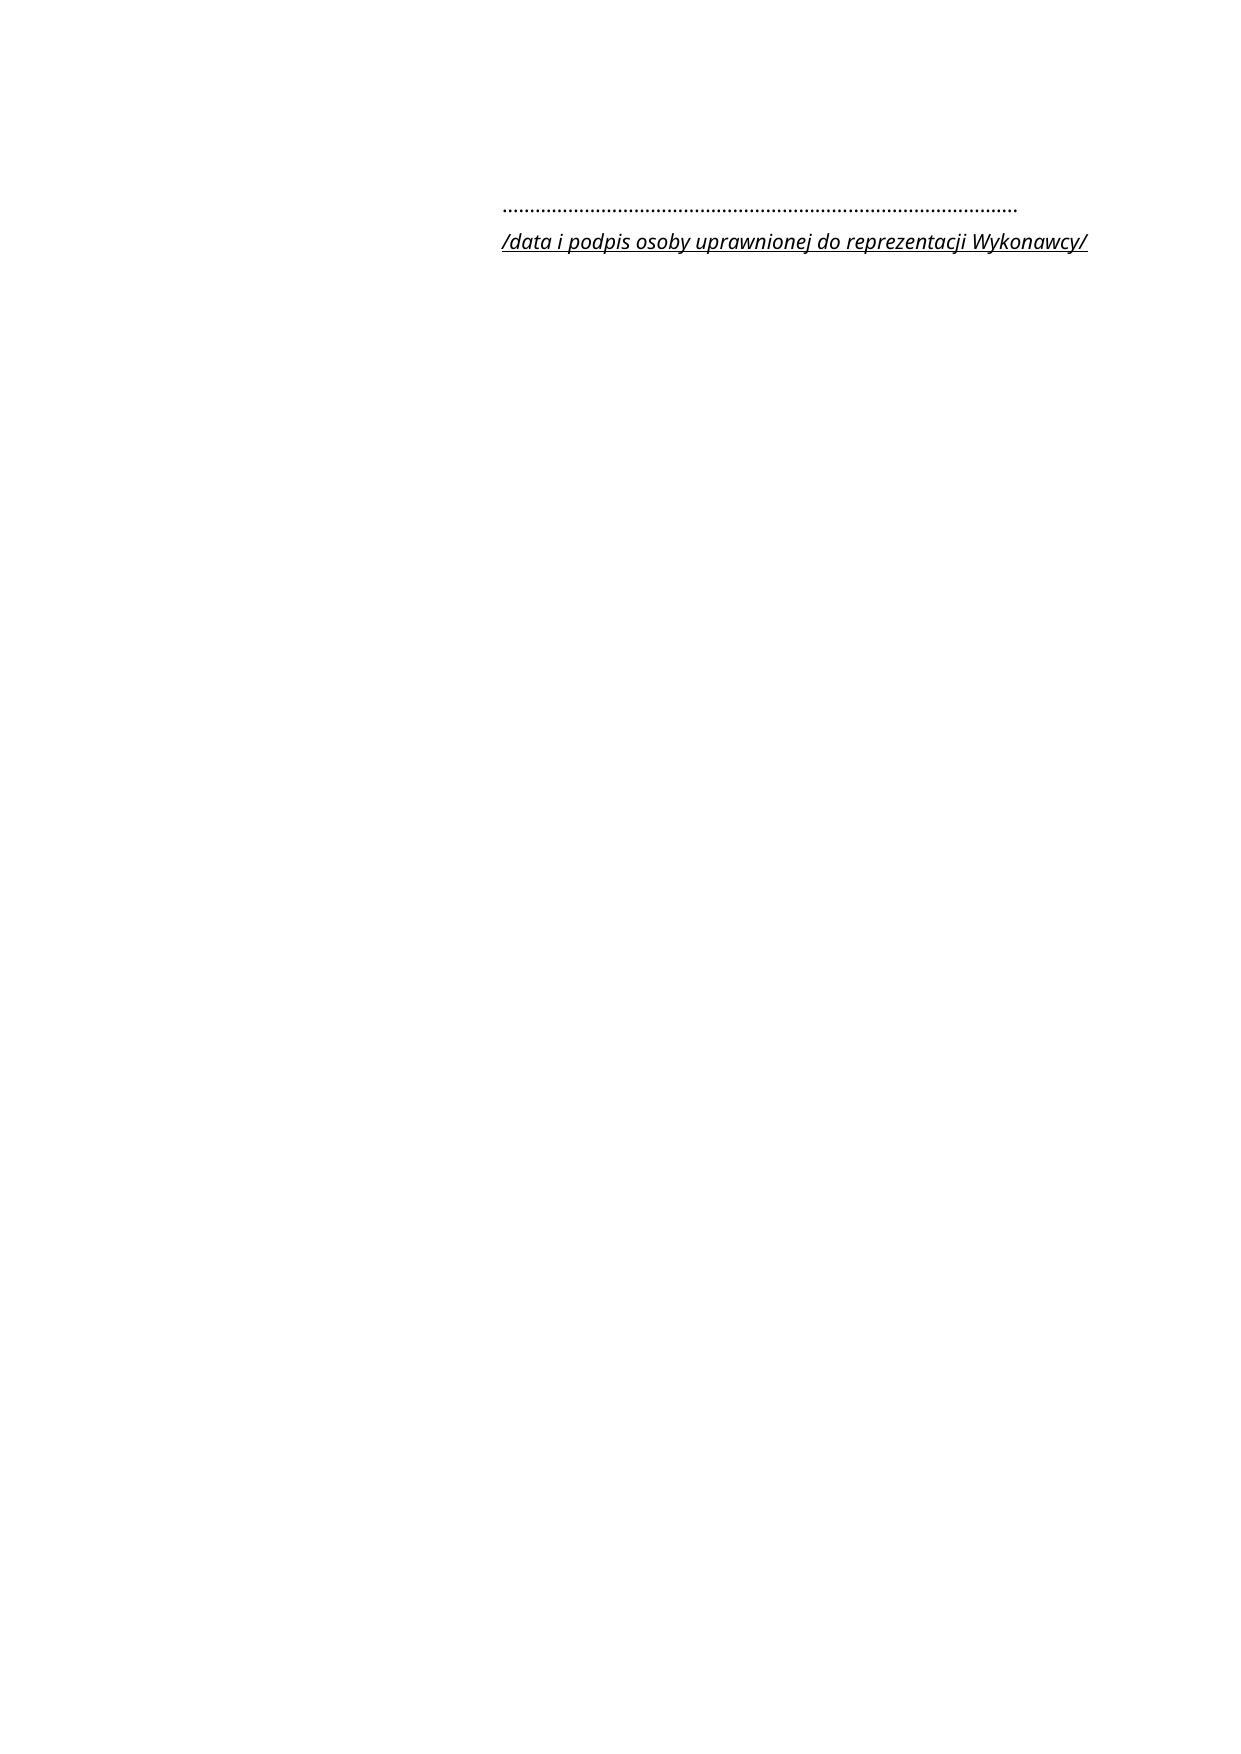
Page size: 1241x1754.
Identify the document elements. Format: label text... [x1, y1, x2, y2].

text /data i podpis osoby uprawnionej do reprezentacji Wykonawcy/ [502, 227, 1093, 255]
text …………………………………………………………………………………. [148, 190, 1093, 218]
